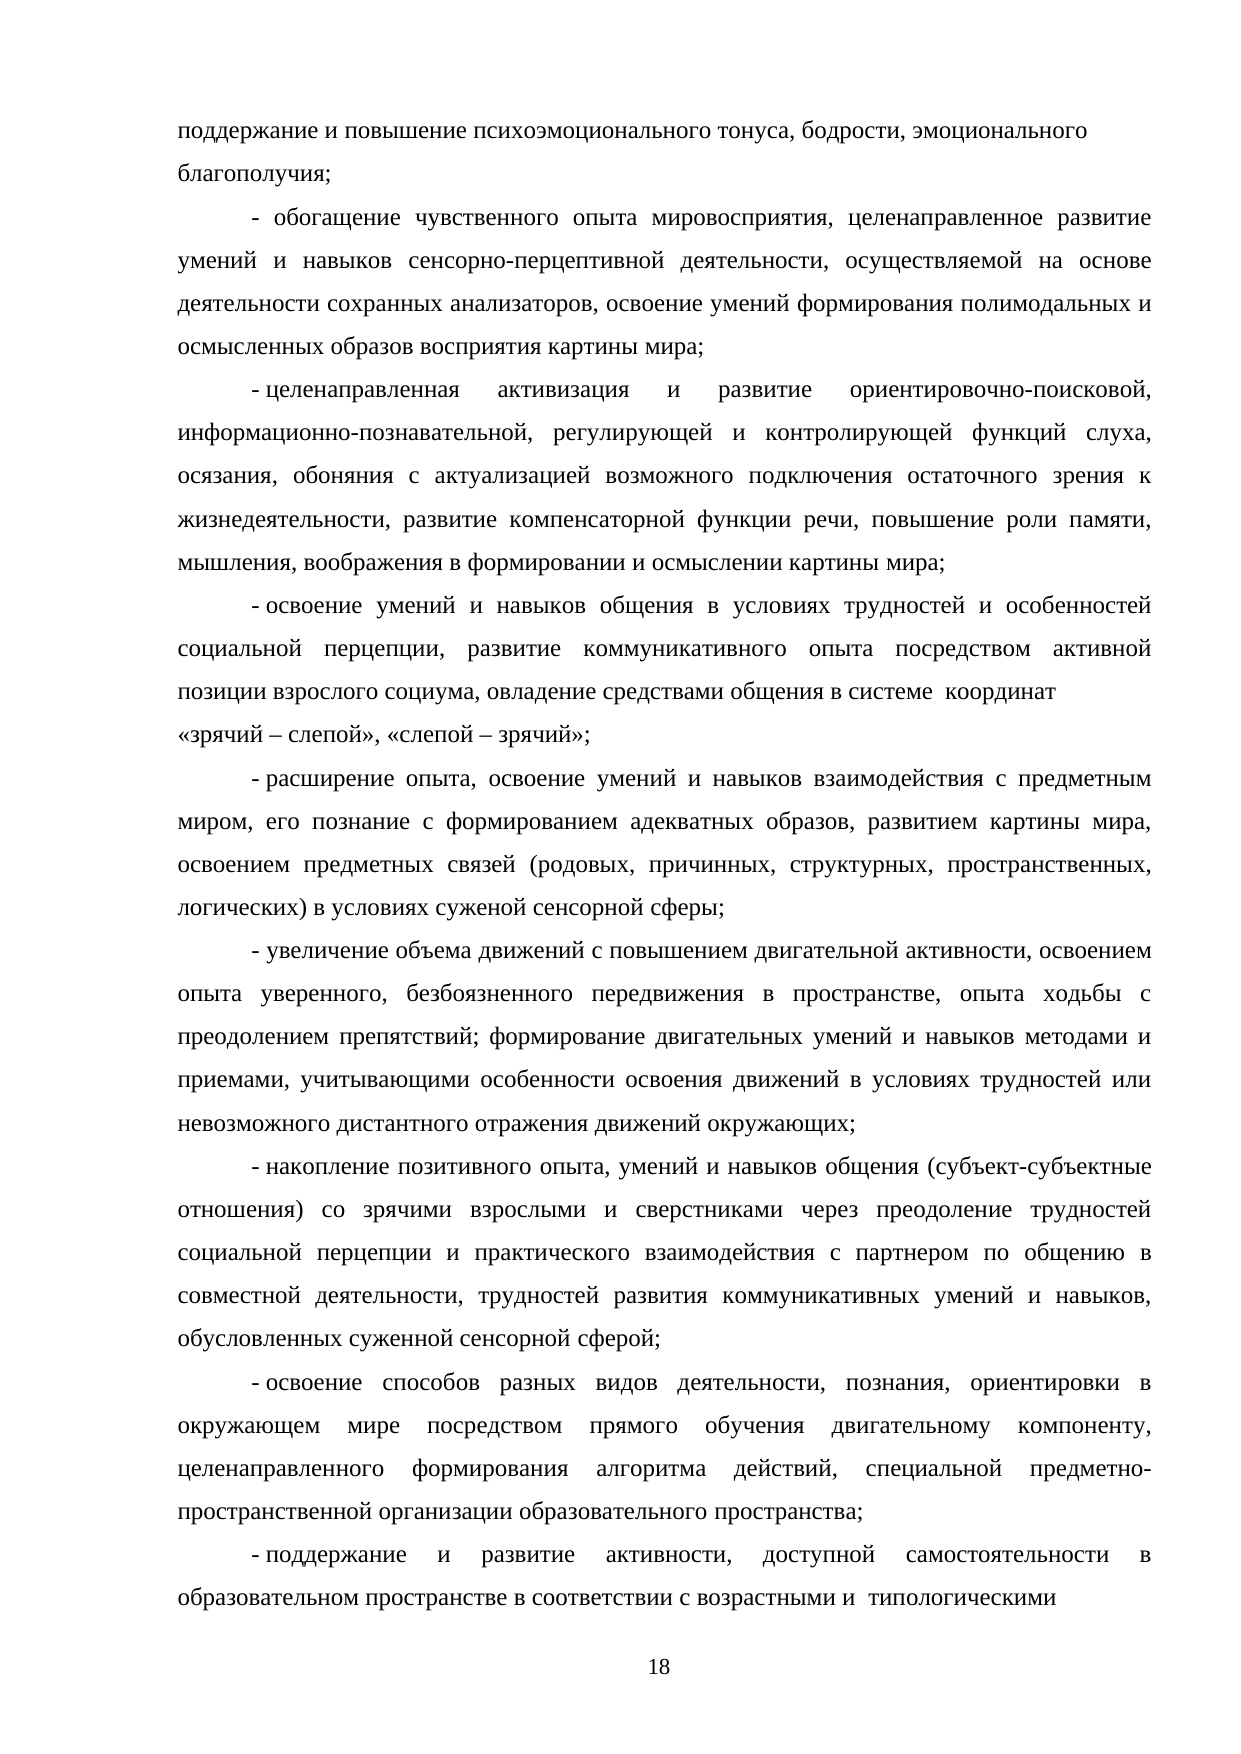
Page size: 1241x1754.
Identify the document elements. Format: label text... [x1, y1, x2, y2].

list освоение способов разных видов деятельности, познания, ориентировки в окружающем мире посредством прямого обучения двигательному компоненту, целенаправленного формирования алгоритма действий, специальной предметно- пространственной организации образовательного пространства; [177, 1367, 1152, 1525]
text - увеличение объема движений с повышением двигательной активности, освоением опыта уверенного, безбоязненного передвижения в пространстве, опыта ходьбы с преодолением препятствий; формирование двигательных умений и навыков методами и приемами, учитывающими особенности освоения движений в условиях трудностей или невозможного дистантного отражения движений окружающих; [177, 935, 1152, 1136]
list расширение опыта, освоение умений и навыков взаимодействия с предметным миром, его познание c формированием адекватных образов, развитием картины мира, освоением предметных связей (родовых, причинных, структурных, пространственных, логических) в условиях суженой сенсорной сферы; [177, 763, 1152, 921]
text «зрячий – слепой», «слепой – зрячий»; [177, 719, 1176, 748]
list поддержание и развитие активности, доступной самостоятельности в образовательном пространстве в соответствии с возрастными и типологическими [177, 1539, 1152, 1611]
list обогащение чувственного опыта мировосприятия, целенаправленное развитие умений и навыков сенсорно-перцептивной деятельности, осуществляемой на основе деятельности сохранных анализаторов, освоение умений формирования полимодальных и осмысленных образов восприятия картины мира; [177, 202, 1152, 360]
text поддержание и повышение психоэмоционального тонуса, бодрости, эмоционального благополучия; [177, 115, 1176, 187]
list освоение умений и навыков общения в условиях трудностей и особенностей социальной перцепции, развитие коммуникативного опыта посредством активной позиции взрослого социума, овладение средствами общения в системе координат [177, 590, 1152, 705]
list целенаправленная активизация и развитие ориентировочно-поисковой, информационно-познавательной, регулирующей и контролирующей функций слуха, осязания, обоняния с актуализацией возможного подключения остаточного зрения к жизнедеятельности, развитие компенсаторной функции речи, повышение роли памяти, мышления, воображения в формировании и осмыслении картины мира; [177, 374, 1152, 576]
list накопление позитивного опыта, умений и навыков общения (субъект-субъектные отношения) со зрячими взрослыми и сверстниками через преодоление трудностей социальной перцепции и практического взаимодействия с партнером по общению в совместной деятельности, трудностей развития коммуникативных умений и навыков, обусловленных суженной сенсорной сферой; [177, 1151, 1152, 1352]
